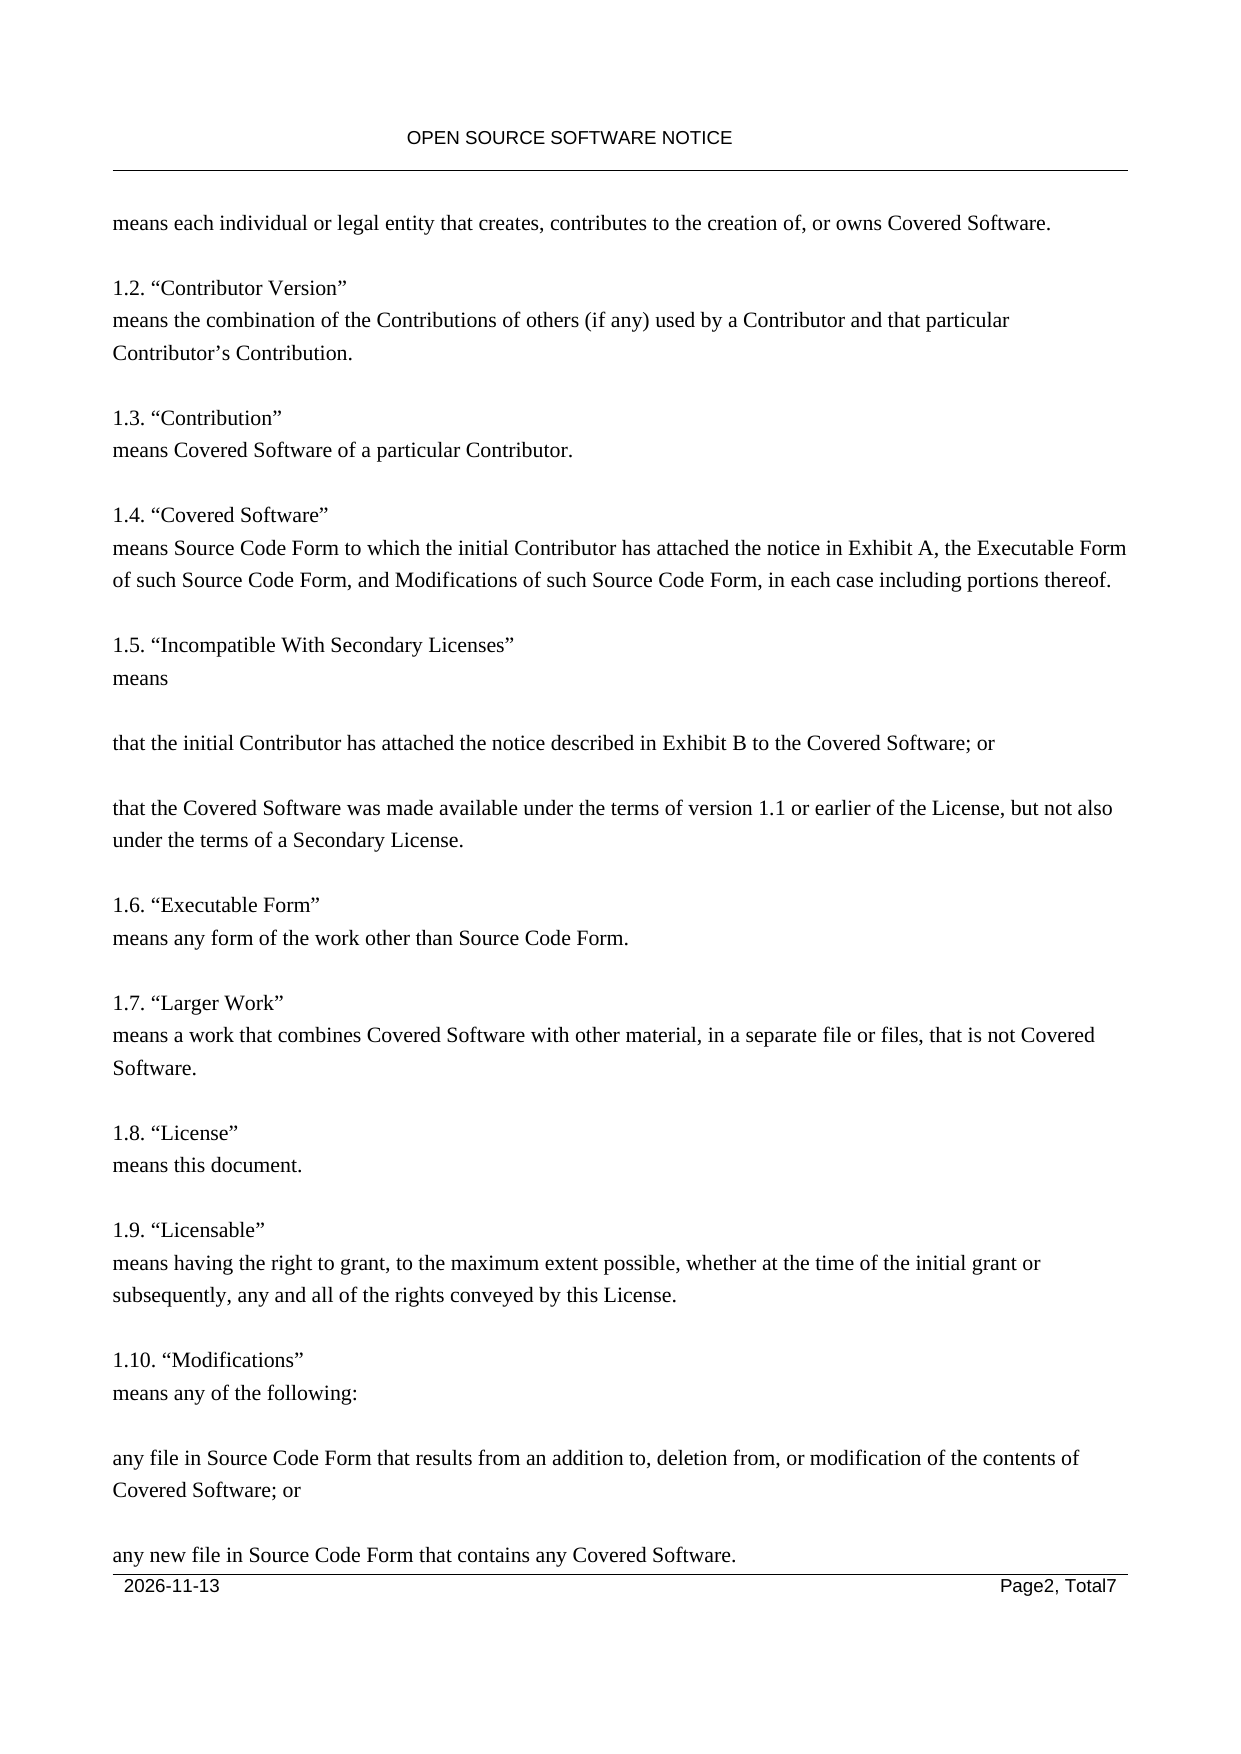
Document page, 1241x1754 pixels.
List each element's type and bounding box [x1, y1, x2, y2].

text [112, 206, 1128, 1571]
